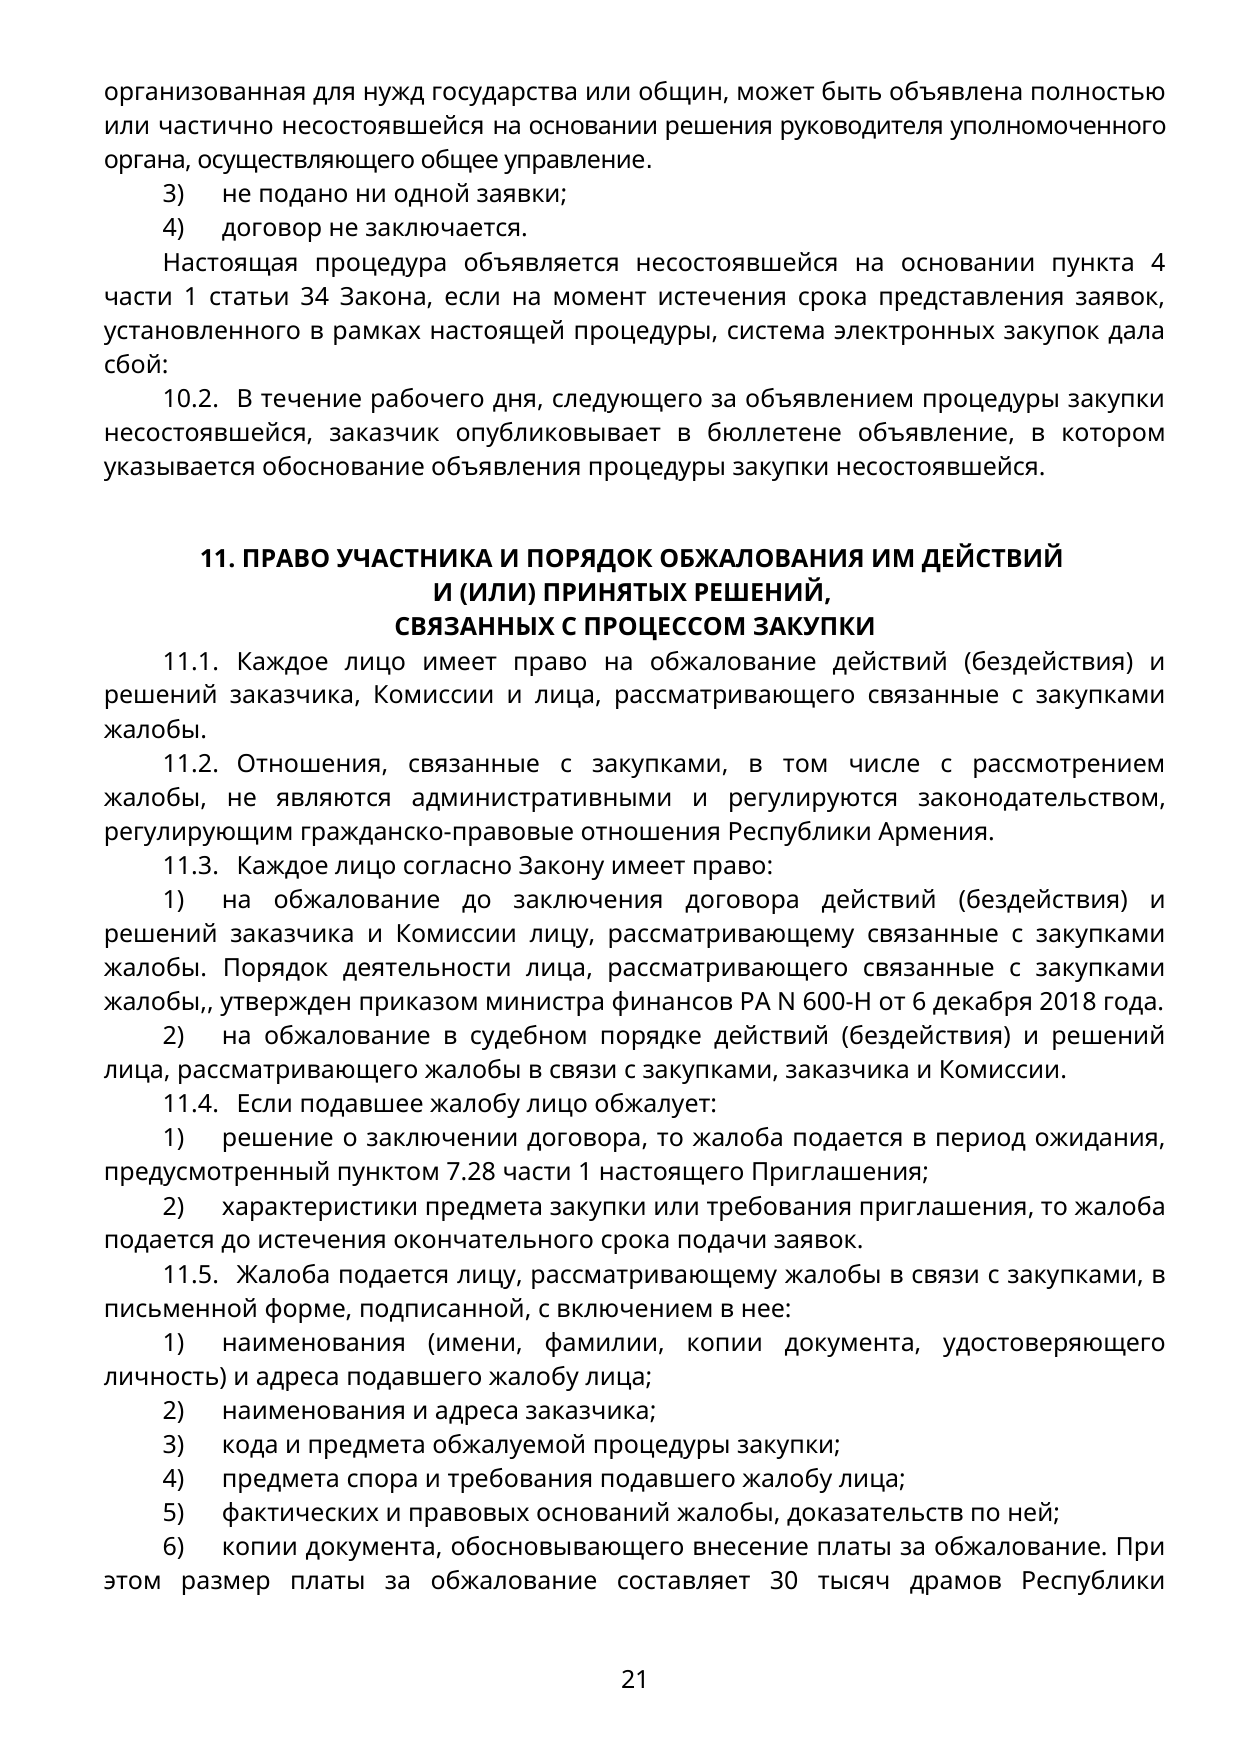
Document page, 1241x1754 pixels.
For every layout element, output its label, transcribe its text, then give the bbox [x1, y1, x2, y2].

text 3) кода и предмета обжалуемой процедуры закупки; [103, 1427, 1167, 1461]
text 11.4. Если подавшее жалобу лицо обжалует: [103, 1086, 1167, 1120]
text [103, 1529, 1167, 1597]
text 2) характеристики предмета закупки или требования приглашения, то жалоба подается до истечения окончательного срока подачи заявок. [103, 1188, 1167, 1256]
text 4) договор не заключается. [103, 210, 1167, 244]
text 11.3. Каждое лицо согласно Закону имеет право: [103, 847, 1167, 882]
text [103, 74, 1167, 176]
text 11.1. Каждое лицо имеет право на обжалование действий (бездействия) и решений заказчика, Комиссии и лица, рассматривающего связанные с закупками жалобы. [103, 643, 1167, 745]
text 1) наименования (имени, фамилии, копии документа, удостоверяющего личность) и адреса подавшего жалобу лица; [103, 1324, 1167, 1392]
text Настоящая процедура объявляется несостоявшейся на основании пункта 4 части 1 статьи 34 Закона, если на момент истечения срока представления заявок, установленного в рамках настоящей процедуры, система электронных закупок дала сбой: [103, 244, 1167, 380]
text 11.2. Отношения, связанные с закупками, в том числе с рассмотрением жалобы, не являются административными и регулируются законодательством, регулирующим гражданско-правовые отношения Республики Армения. [103, 745, 1167, 847]
text 11. ПРАВО УЧАСТНИКА И ПОРЯДОК ОБЖАЛОВАНИЯ ИМ ДЕЙСТВИЙ И (ИЛИ) ПРИНЯТЫХ РЕШЕНИЙ, СВЯЗАННЫХ С ПРОЦЕССОМ ЗАКУПКИ [103, 541, 1167, 643]
text 10.2. В течение рабочего дня, следующего за объявлением процедуры закупки несостоявшейся, заказчик опубликовывает в бюллетене объявление, в котором указывается обоснование объявления процедуры закупки несостоявшейся. [103, 380, 1167, 483]
text 1) решение о заключении договора, то жалоба подается в период ожидания, предусмотренный пунктом 7.28 части 1 настоящего Приглашения; [103, 1120, 1167, 1188]
text 1) на обжалование до заключения договора действий (бездействия) и решений заказчика и Комиссии лицу, рассматривающему связанные с закупками жалобы. Порядок деятельности лица, рассматривающего связанные с закупками жалобы,, утвержден приказом министра финансов РА N 600-Н от 6 декабря 2018 года. [103, 882, 1167, 1018]
text 11.5. Жалоба подается лицу, рассматривающему жалобы в связи с закупками, в письменной форме, подписанной, с включением в нее: [103, 1256, 1167, 1324]
text 4) предмета спора и требования подавшего жалобу лица; [103, 1461, 1167, 1495]
text 5) фактических и правовых оснований жалобы, доказательств по ней; [103, 1495, 1167, 1529]
text 2) наименования и адреса заказчика; [103, 1392, 1167, 1427]
text 2) на обжалование в судебном порядке действий (бездействия) и решений лица, рассматривающего жалобы в связи с закупками, заказчика и Комиссии. [103, 1018, 1167, 1086]
text 3) не подано ни одной заявки; [103, 176, 1167, 210]
